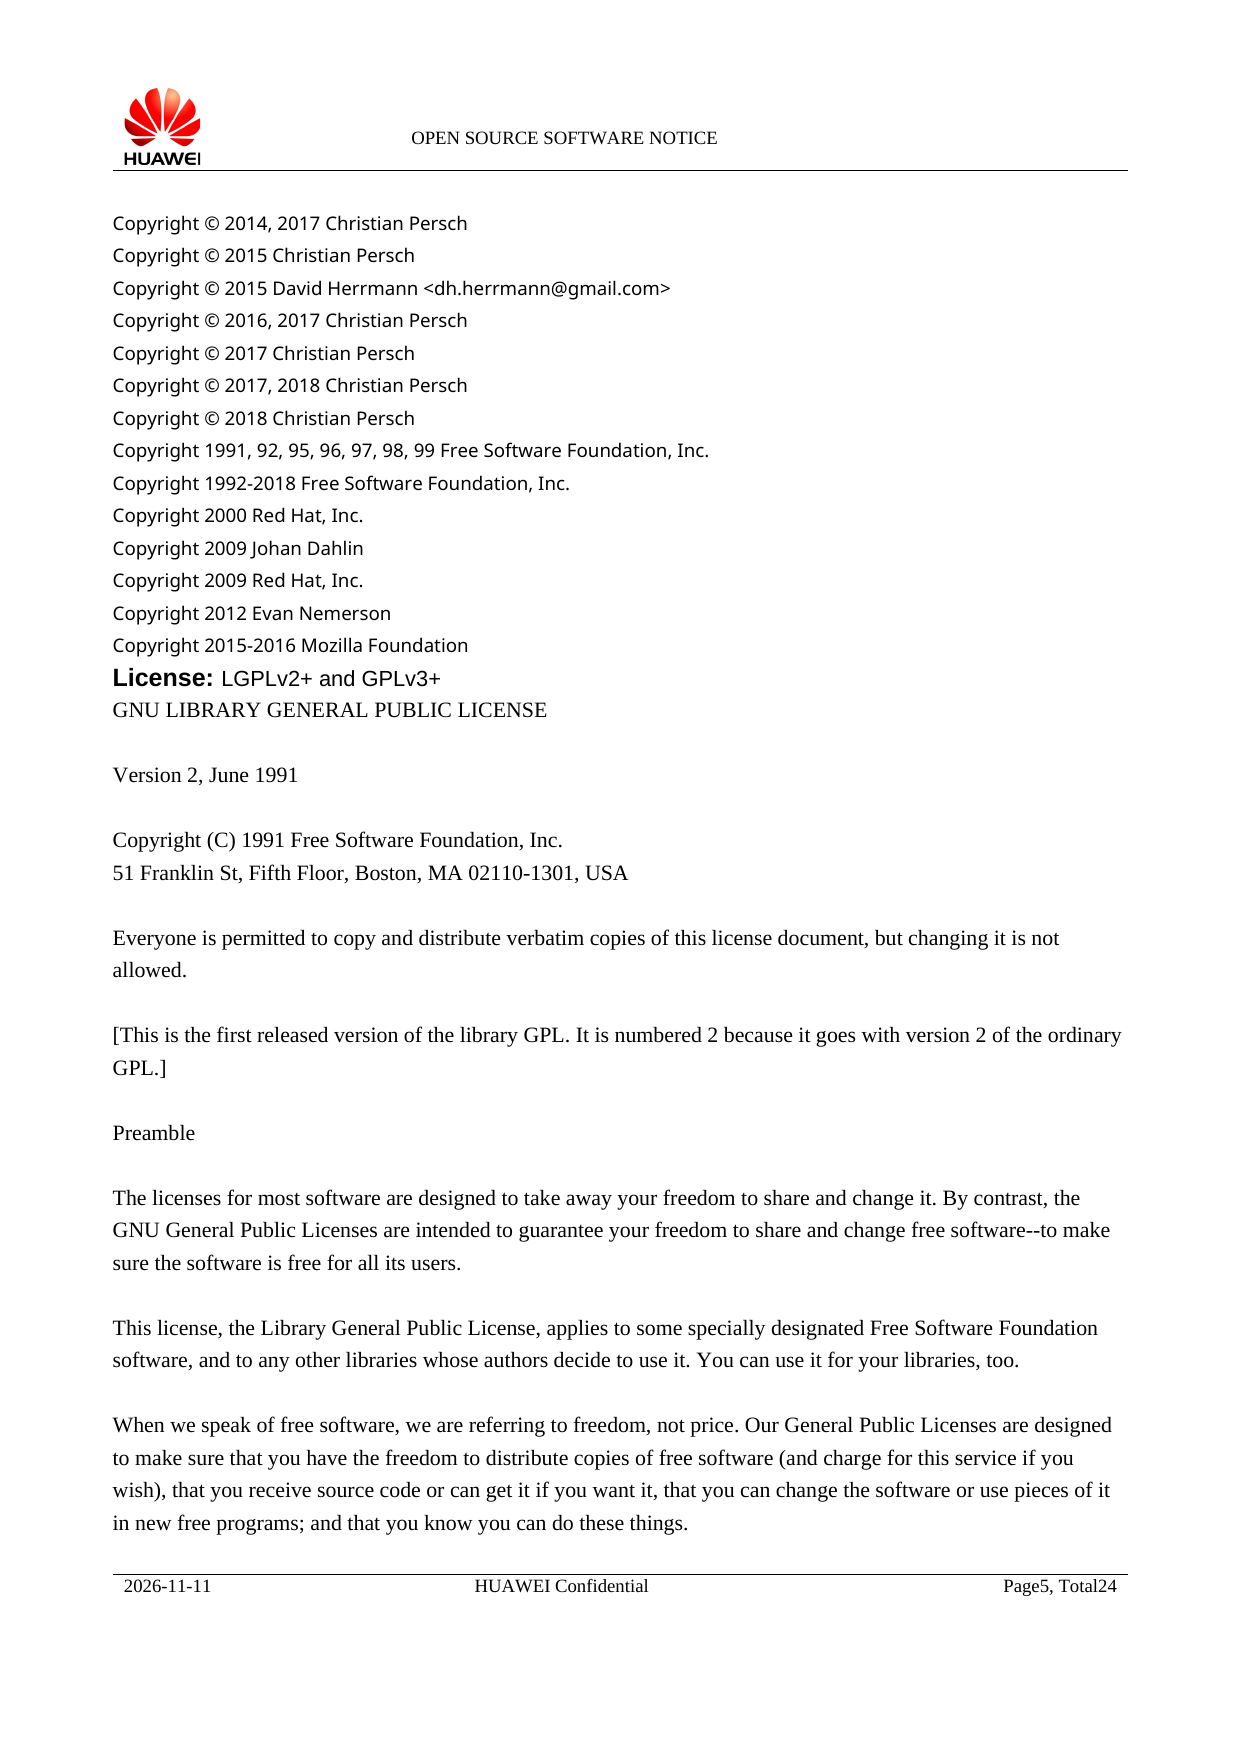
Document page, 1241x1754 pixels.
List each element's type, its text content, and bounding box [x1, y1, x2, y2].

text Copyright 1992-2018 Free Software Foundation, Inc. [112, 466, 1128, 499]
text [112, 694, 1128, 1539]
text Copyright © 2016, 2017 Christian Persch [112, 304, 1128, 336]
text Copyright © 2015 David Herrmann <dh.herrmann@gmail.com> [112, 271, 1128, 304]
text Copyright © 2017 Christian Persch [112, 336, 1128, 369]
text Copyright © 2017, 2018 Christian Persch [112, 369, 1128, 401]
text Copyright 2015-2016 Mozilla Foundation [112, 629, 1128, 661]
text Copyright 1991, 92, 95, 96, 97, 98, 99 Free Software Foundation, Inc. [112, 434, 1128, 466]
text Copyright 2000 Red Hat, Inc. [112, 499, 1128, 531]
text License: LGPLv2+ and GPLv3+ [112, 661, 1128, 694]
text Copyright 2009 Red Hat, Inc. [112, 564, 1128, 596]
picture [124, 88, 201, 165]
text Copyright 2009 Johan Dahlin [112, 531, 1128, 564]
text Copyright © 2015 Christian Persch [112, 239, 1128, 271]
text Copyright © 2018 Christian Persch [112, 401, 1128, 434]
text Copyright 2012 Evan Nemerson [112, 596, 1128, 629]
text Copyright © 2014, 2017 Christian Persch [112, 206, 1128, 239]
